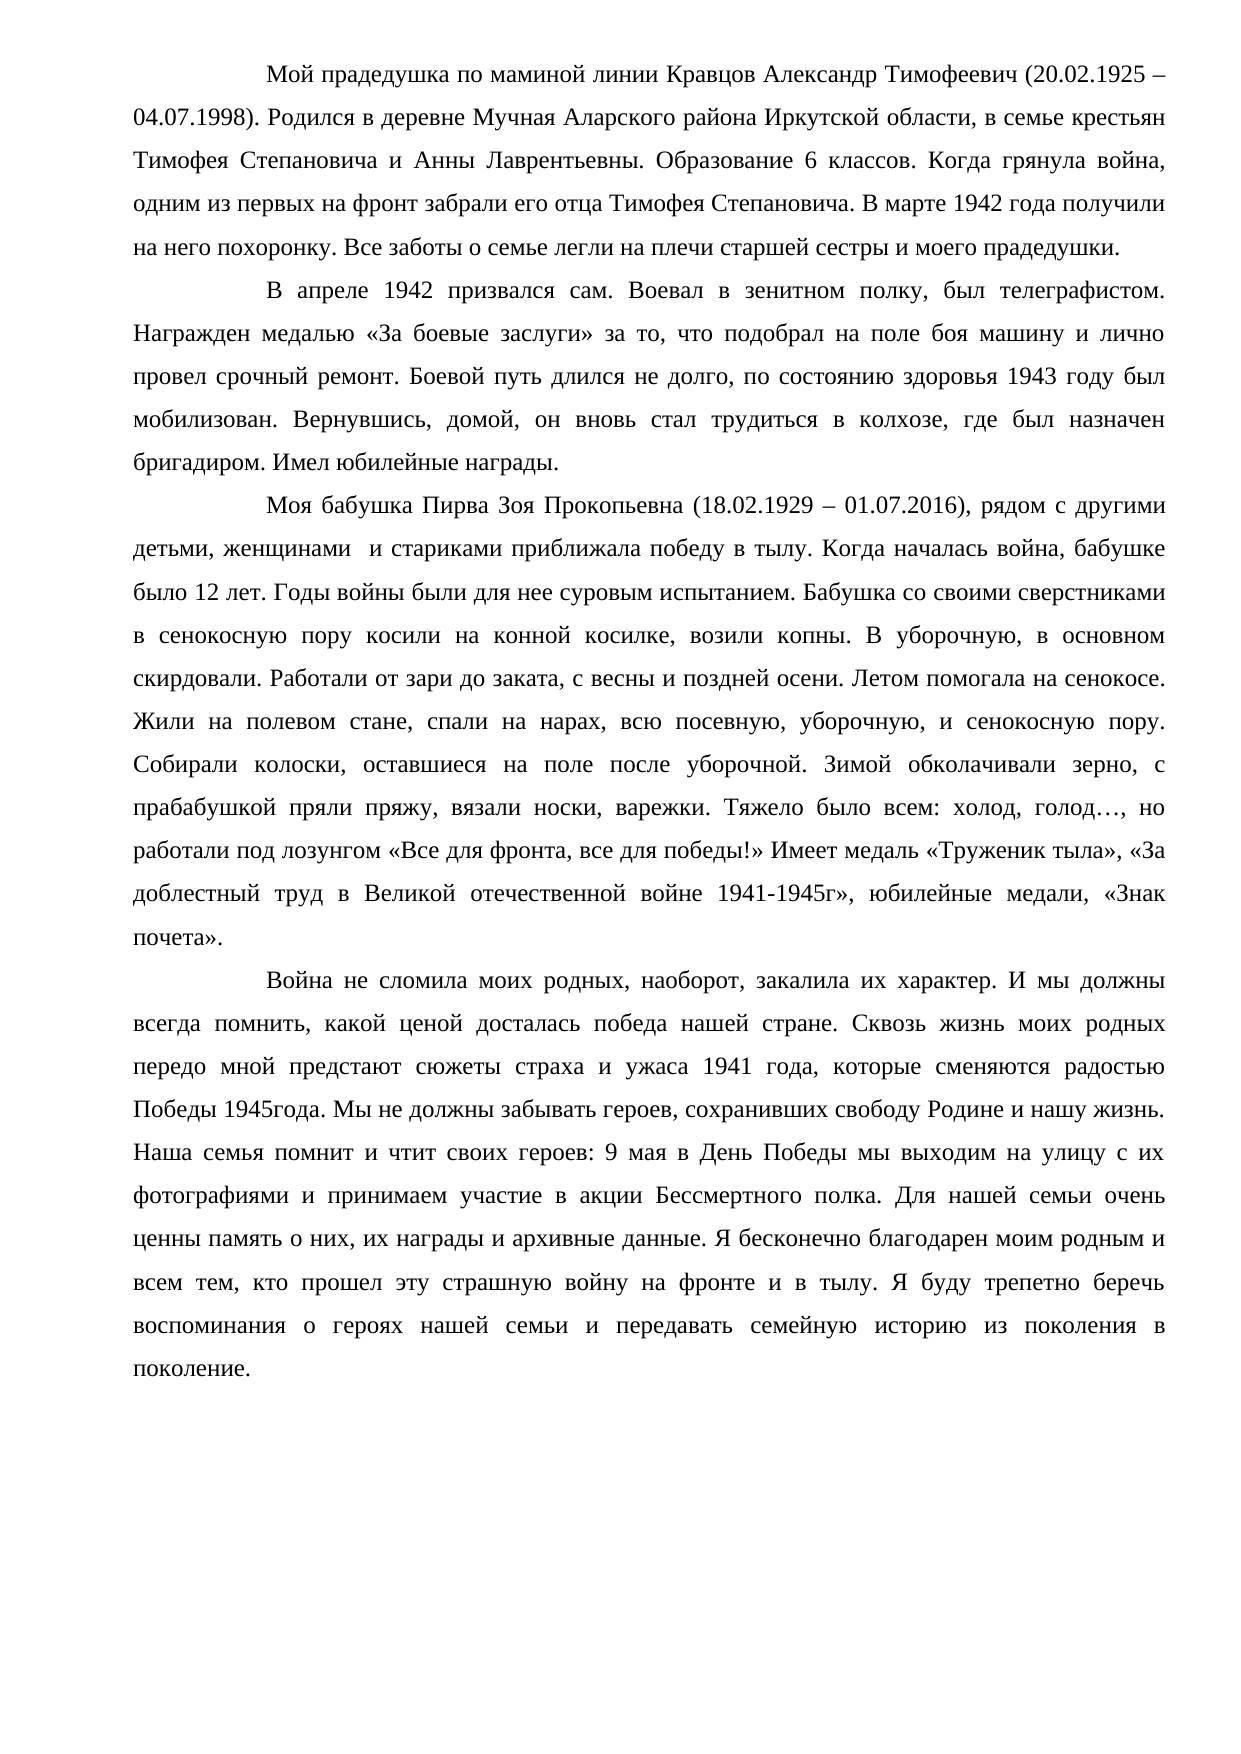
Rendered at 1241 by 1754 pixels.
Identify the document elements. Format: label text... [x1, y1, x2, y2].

text Мой прадедушка по маминой линии Кравцов Александр Тимофеевич (20.02.1925 – 04.07.1998). Родился в деревне Мучная Аларского района Иркутской области, в семье крестьян Тимофея Степановича и Анны Лаврентьевны. Образование 6 классов. Когда грянула война, одним из первых на фронт забрали его отца Тимофея Степановича. В марте 1942 года получили на него похоронку. Все заботы о семье легли на плечи старшей сестры и моего прадедушки. [133, 59, 1167, 260]
text В апреле 1942 призвался сам. Воевал в зенитном полку, был телеграфистом. Награжден медалью «За боевые заслуги» за то, что подобрал на поле боя машину и лично провел срочный ремонт. Боевой путь длился не долго, по состоянию здоровья 1943 году был мобилизован. Вернувшись, домой, он вновь стал трудиться в колхозе, где был назначен бригадиром. Имел юбилейные награды. [133, 275, 1167, 476]
text Война не сломила моих родных, наоборот, закалила их характер. И мы должны всегда помнить, какой ценой досталась победа нашей стране. Сквозь жизнь моих родных передо мной предстают сюжеты страха и ужаса 1941 года, которые сменяются радостью Победы 1945года. Мы не должны забывать героев, сохранивших свободу Родине и нашу жизнь. Наша семья помнит и чтит своих героев: 9 мая в День Победы мы выходим на улицу с их фотографиями и принимаем участие в акции Бессмертного полка. Для нашей семьи очень ценны память о них, их награды и архивные данные. Я бесконечно благодарен моим родным и всем тем, кто прошел эту страшную войну на фронте и в тылу. Я буду трепетно беречь воспоминания о героях нашей семьи и передавать семейную историю из поколения в поколение. [133, 965, 1167, 1382]
text Моя бабушка Пирва Зоя Прокопьевна (18.02.1929 – 01.07.2016), рядом с другими детьми, женщинами и стариками приближала победу в тылу. Когда началась война, бабушке было 12 лет. Годы войны были для нее суровым испытанием. Бабушка со своими сверстниками в сенокосную пору косили на конной косилке, возили копны. В уборочную, в основном скирдовали. Работали от зари до заката, с весны и поздней осени. Летом помогала на сенокосе. Жили на полевом стане, спали на нарах, всю посевную, уборочную, и сенокосную пору. Собирали колоски, оставшиеся на поле после уборочной. Зимой обколачивали зерно, с прабабушкой пряли пряжу, вязали носки, варежки. Тяжело было всем: холод, голод…, но работали под лозунгом «Все для фронта, все для победы!» Имеет медаль «Труженик тыла», «За доблестный труд в Великой отечественной войне 1941-1945г», юбилейные медали, «Знак почета». [133, 490, 1167, 950]
